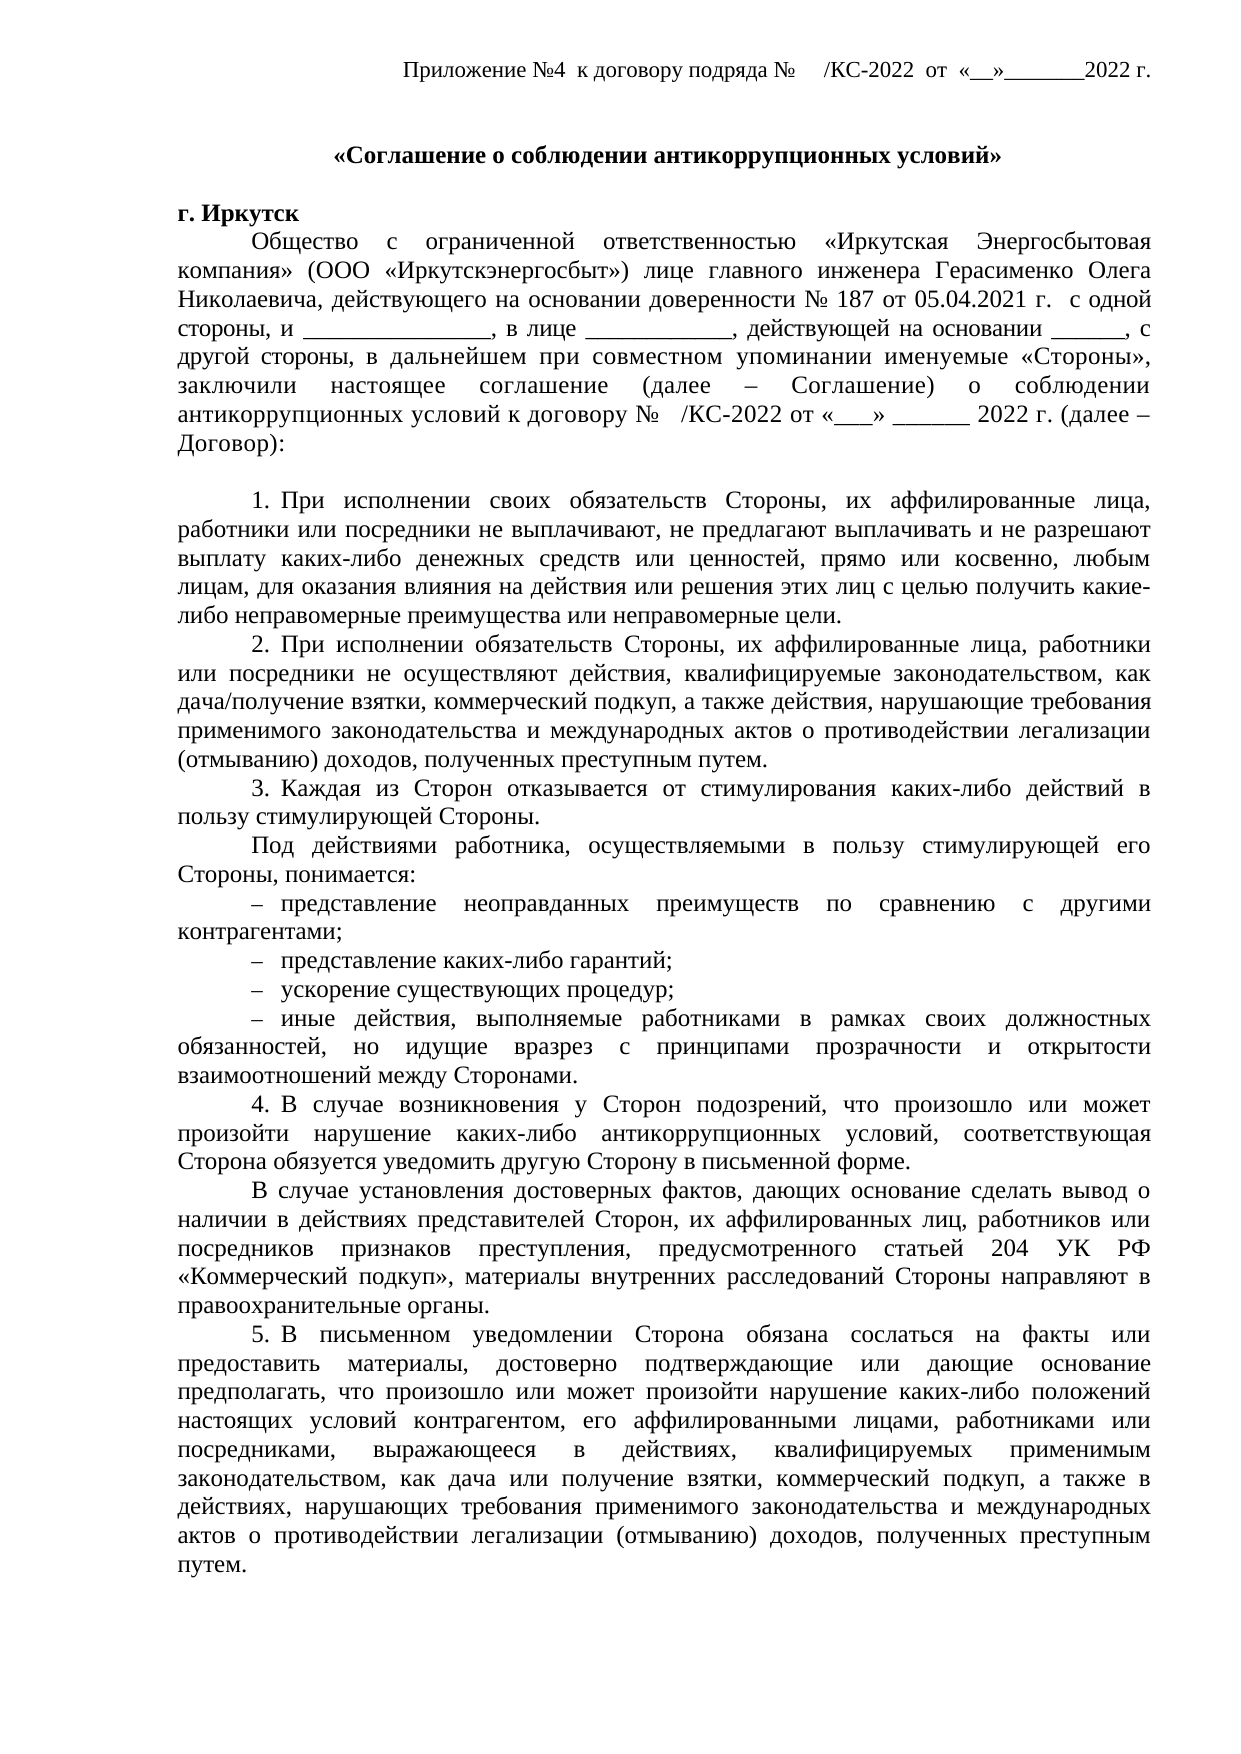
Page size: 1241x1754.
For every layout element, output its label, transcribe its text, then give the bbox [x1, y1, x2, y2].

list Каждая из Сторон отказывается от стимулирования каких-либо действий в пользу стимулирующей Стороны. [177, 773, 1152, 830]
text «Соглашение о соблюдении антикоррупционных условий» [177, 140, 1152, 169]
list ускорение существующих процедур; [177, 974, 1152, 1003]
list В письменном уведомлении Сторона обязана сослаться на факты или предоставить материалы, достоверно подтверждающие или дающие основание предполагать, что произошло или может произойти нарушение каких-либо положений настоящих условий контрагентом, его аффилированными лицами, работниками или посредниками, выражающееся в действиях, квалифицируемых применимым законодательством, как дача или получение взятки, коммерческий подкуп, а также в действиях, нарушающих требования применимого законодательства и международных актов о противодействии легализации (отмыванию) доходов, полученных преступным путем. [177, 1319, 1152, 1578]
list представление неоправданных преимуществ по сравнению с другими контрагентами; [177, 888, 1152, 945]
list представление каких-либо гарантий; [177, 945, 1152, 974]
list иные действия, выполняемые работниками в рамках своих должностных обязанностей, но идущие вразрез с принципами прозрачности и открытости взаимоотношений между Сторонами. [177, 1003, 1152, 1089]
list При исполнении обязательств Стороны, их аффилированные лица, работники или посредники не осуществляют действия, квалифицируемые законодательством, как дача/получение взятки, коммерческий подкуп, а также действия, нарушающие требования применимого законодательства и международных актов о противодействии легализации (отмыванию) доходов, полученных преступным путем. [177, 629, 1152, 773]
text Под действиями работника, осуществляемыми в пользу стимулирующей его Стороны, понимается: [177, 830, 1152, 888]
list В случае возникновения у Сторон подозрений, что произошло или может произойти нарушение каких-либо антикоррупционных условий, соответствующая Сторона обязуется уведомить другую Сторону в письменной форме. [177, 1089, 1152, 1175]
text Общество с ограниченной ответственностью «Иркутская Энергосбытовая компания» (ООО «Иркутскэнергосбыт») лице главного инженера Герасименко Олега Николаевича, действующего на основании доверенности № 187 от 05.04.2021 г. с одной стороны, и _______________, в лице ____________, действующей на основании ______, с другой стороны, в дальнейшем при совместном упоминании именуемые «Стороны», заключили настоящее соглашение (далее – Соглашение) о соблюдении антикоррупционных условий к договору № /КС-2022 от «___» ______ 2022 г. (далее – Договор): [177, 226, 1152, 456]
list При исполнении своих обязательств Стороны, их аффилированные лица, работники или посредники не выплачивают, не предлагают выплачивать и не разрешают выплату каких-либо денежных средств или ценностей, прямо или косвенно, любым лицам, для оказания влияния на действия или решения этих лиц с целью получить какие-либо неправомерные преимущества или неправомерные цели. [177, 485, 1152, 629]
text Приложение №4 к договору подряда № /КС-2022 от «__»_______2022 г. [177, 56, 1152, 83]
text г. Иркутск [177, 198, 1152, 226]
text В случае установления достоверных фактов, дающих основание сделать вывод о наличии в действиях представителей Сторон, их аффилированных лиц, работников или посредников признаков преступления, предусмотренного статьей 204 УК РФ «Коммерческий подкуп», материалы внутренних расследований Стороны направляют в правоохранительные органы. [177, 1175, 1152, 1319]
